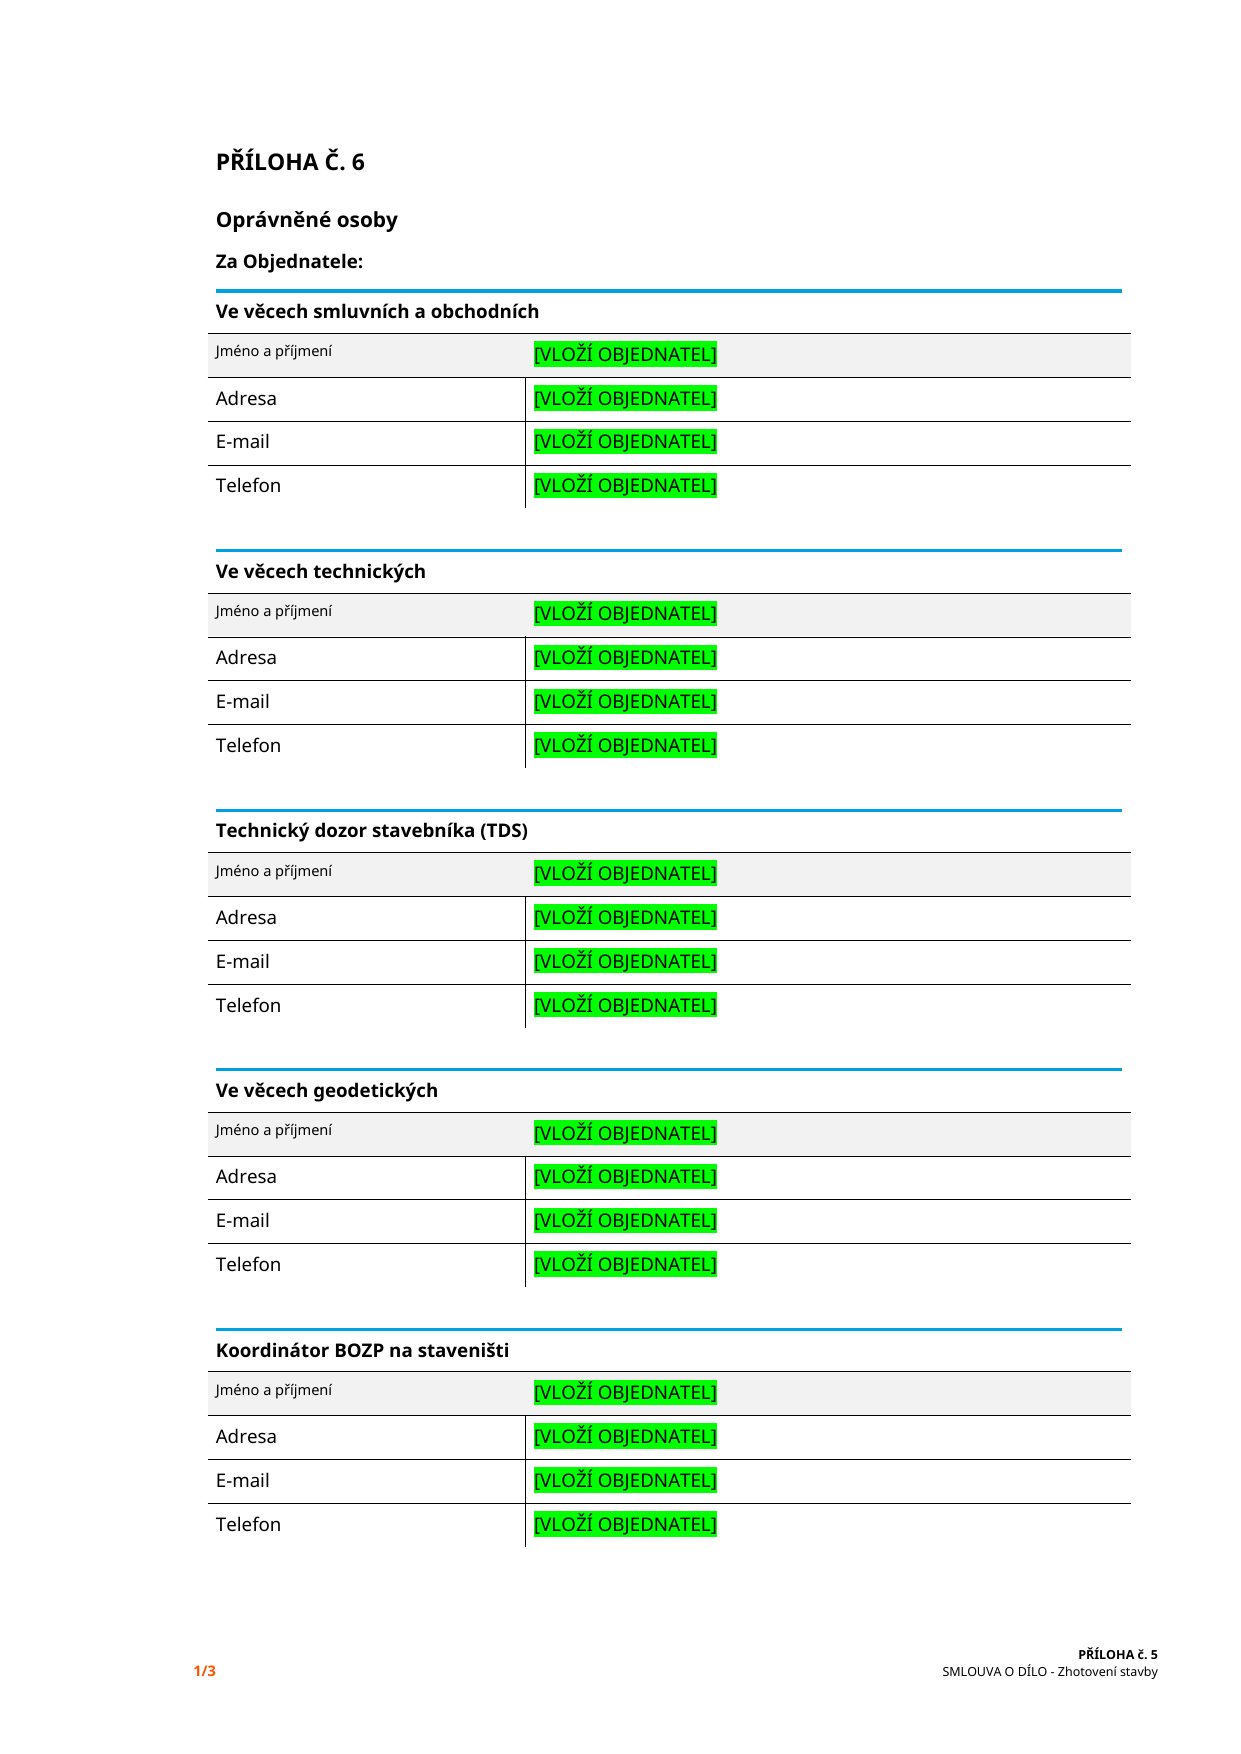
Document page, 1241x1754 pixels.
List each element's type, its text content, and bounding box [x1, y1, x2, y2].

table_cell Adresa [208, 1157, 525, 1199]
text Ve věcech technických [216, 552, 1122, 584]
table_cell Telefon [208, 1244, 525, 1287]
table_cell [VLOŽÍ OBJEDNATEL] [526, 422, 1131, 464]
table_header Jméno a příjmení [208, 334, 526, 377]
table_cell [VLOŽÍ OBJEDNATEL] [526, 1460, 1131, 1503]
table_cell E-mail [208, 941, 525, 984]
table_header [VLOŽÍ OBJEDNATEL] [526, 334, 1131, 377]
text Příloha č. 6 [216, 146, 1122, 177]
table_header [VLOŽÍ OBJEDNATEL] [526, 594, 1131, 636]
table_cell [VLOŽÍ OBJEDNATEL] [526, 897, 1131, 940]
table_cell Telefon [208, 1504, 525, 1547]
table_cell [VLOŽÍ OBJEDNATEL] [526, 1504, 1131, 1547]
table_cell Telefon [208, 725, 525, 768]
table_cell [VLOŽÍ OBJEDNATEL] [526, 466, 1131, 508]
table_cell Adresa [208, 1416, 525, 1459]
text Oprávněné osoby [216, 205, 1122, 233]
table_cell E-mail [208, 681, 525, 724]
table_cell E-mail [208, 1460, 525, 1503]
table_header [VLOŽÍ OBJEDNATEL] [526, 1372, 1131, 1415]
table_header Jméno a příjmení [208, 594, 526, 636]
table_cell [VLOŽÍ OBJEDNATEL] [526, 941, 1131, 984]
table_cell [VLOŽÍ OBJEDNATEL] [526, 378, 1131, 421]
table_cell [VLOŽÍ OBJEDNATEL] [526, 985, 1131, 1027]
table_cell Adresa [208, 378, 525, 421]
table_header Jméno a příjmení [208, 1372, 526, 1415]
table_header [VLOŽÍ OBJEDNATEL] [526, 853, 1131, 896]
table_cell E-mail [208, 1200, 525, 1243]
table_cell Adresa [208, 897, 525, 940]
table_cell Telefon [208, 466, 525, 508]
text Ve věcech smluvních a obchodních [216, 293, 1122, 324]
table_header Jméno a příjmení [208, 1113, 526, 1156]
text Koordinátor BOZP na staveništi [216, 1331, 1122, 1362]
table_cell [VLOŽÍ OBJEDNATEL] [526, 1244, 1131, 1287]
text Ve věcech geodetických [216, 1071, 1122, 1103]
table_cell [VLOŽÍ OBJEDNATEL] [526, 681, 1131, 724]
table_cell [VLOŽÍ OBJEDNATEL] [526, 1200, 1131, 1243]
table_cell Telefon [208, 985, 525, 1027]
table_cell [VLOŽÍ OBJEDNATEL] [526, 1416, 1131, 1459]
table_cell [VLOŽÍ OBJEDNATEL] [526, 1157, 1131, 1199]
table_cell Adresa [208, 638, 525, 680]
table_cell [VLOŽÍ OBJEDNATEL] [526, 725, 1131, 768]
table_header [VLOŽÍ OBJEDNATEL] [526, 1113, 1131, 1156]
table_cell [VLOŽÍ OBJEDNATEL] [526, 638, 1131, 680]
text Za Objednatele: [216, 249, 1122, 274]
table_cell E-mail [208, 422, 525, 464]
text Technický dozor stavebníka (TDS) [216, 812, 1122, 843]
table_header Jméno a příjmení [208, 853, 526, 896]
